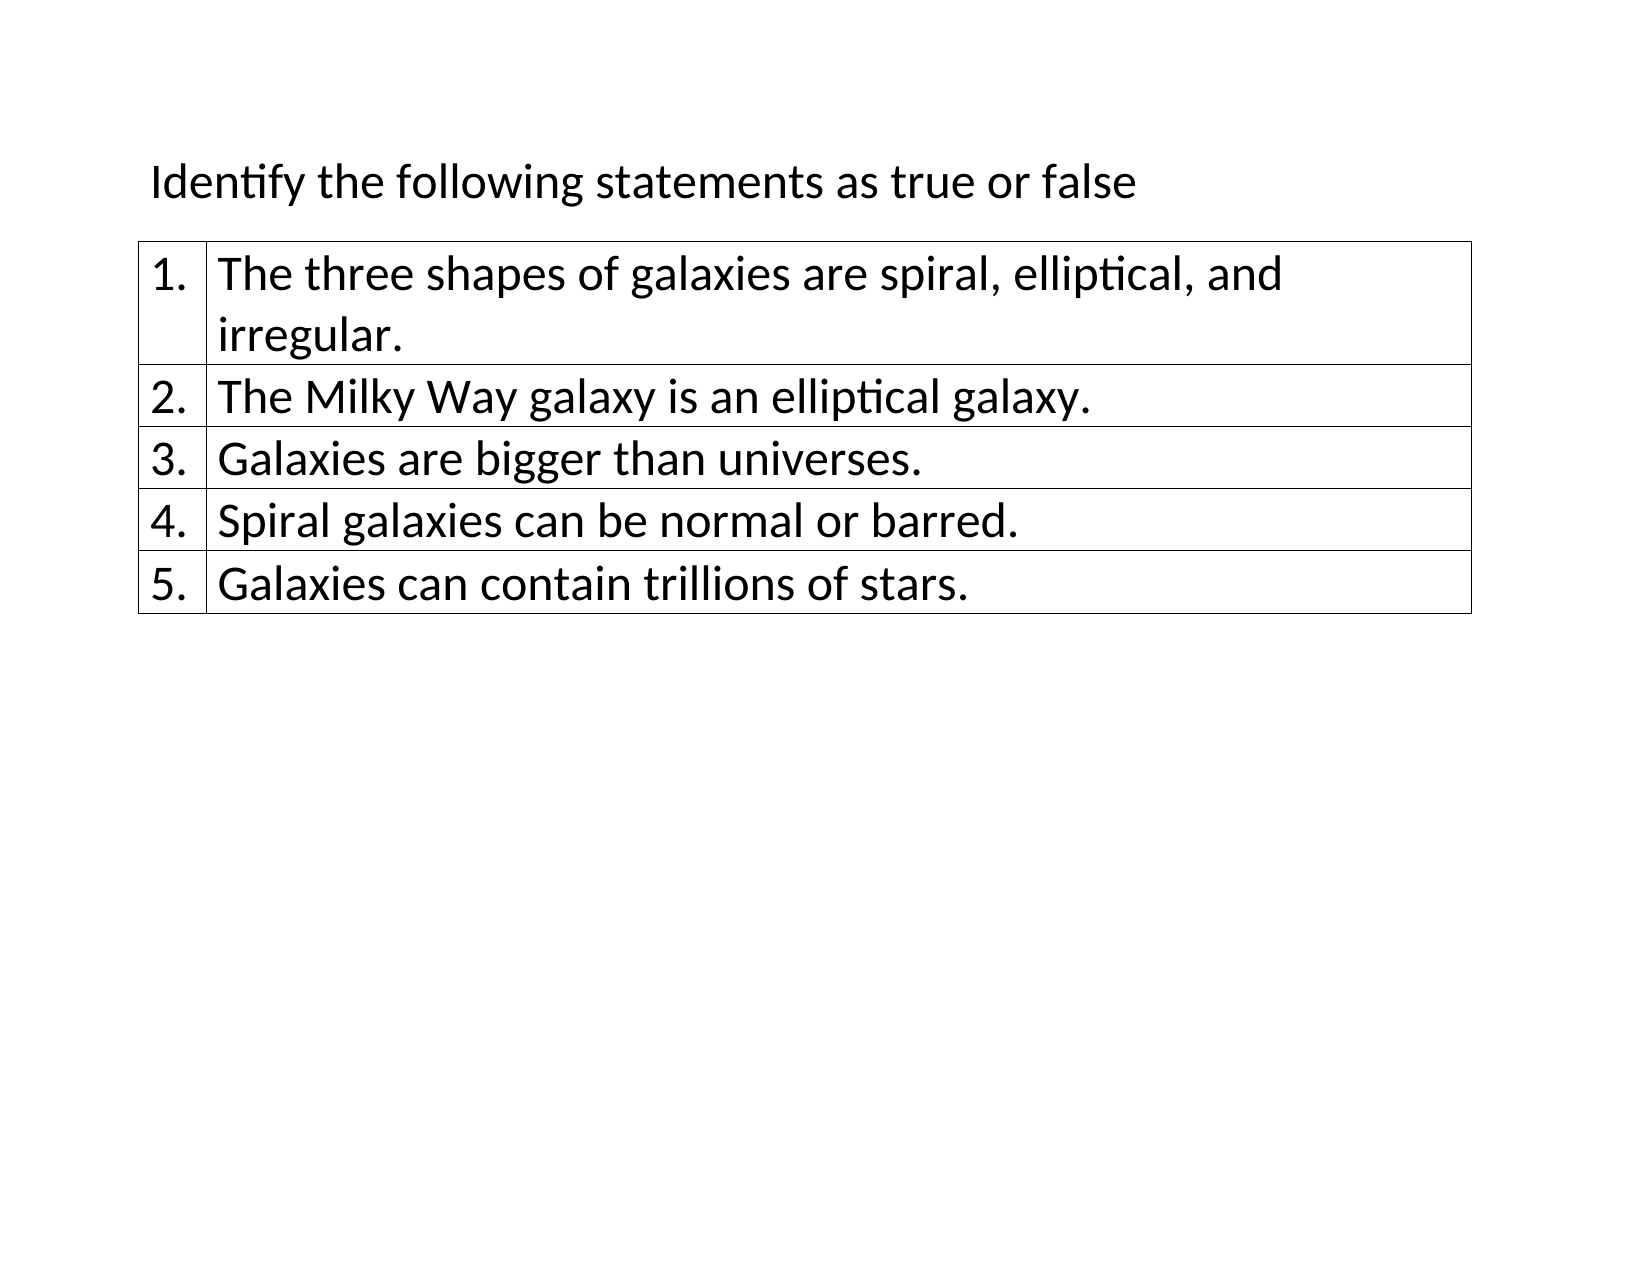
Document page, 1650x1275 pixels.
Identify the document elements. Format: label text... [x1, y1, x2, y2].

table_cell 2. [139, 365, 206, 426]
table_cell 4. [139, 489, 206, 550]
table_cell Galaxies are bigger than universes. [207, 427, 1471, 488]
table_header The three shapes of galaxies are spiral, elliptical, and irregular. [207, 242, 1471, 364]
table_cell Galaxies can contain trillions of stars. [207, 551, 1471, 612]
table_cell The Milky Way galaxy is an elliptical galaxy. [207, 365, 1471, 426]
table_cell Spiral galaxies can be normal or barred. [207, 489, 1471, 550]
text Identify the following statements as true or false [150, 150, 1500, 211]
table_cell 5. [139, 551, 206, 612]
table_header 1. [139, 242, 206, 364]
table_cell 3. [139, 427, 206, 488]
